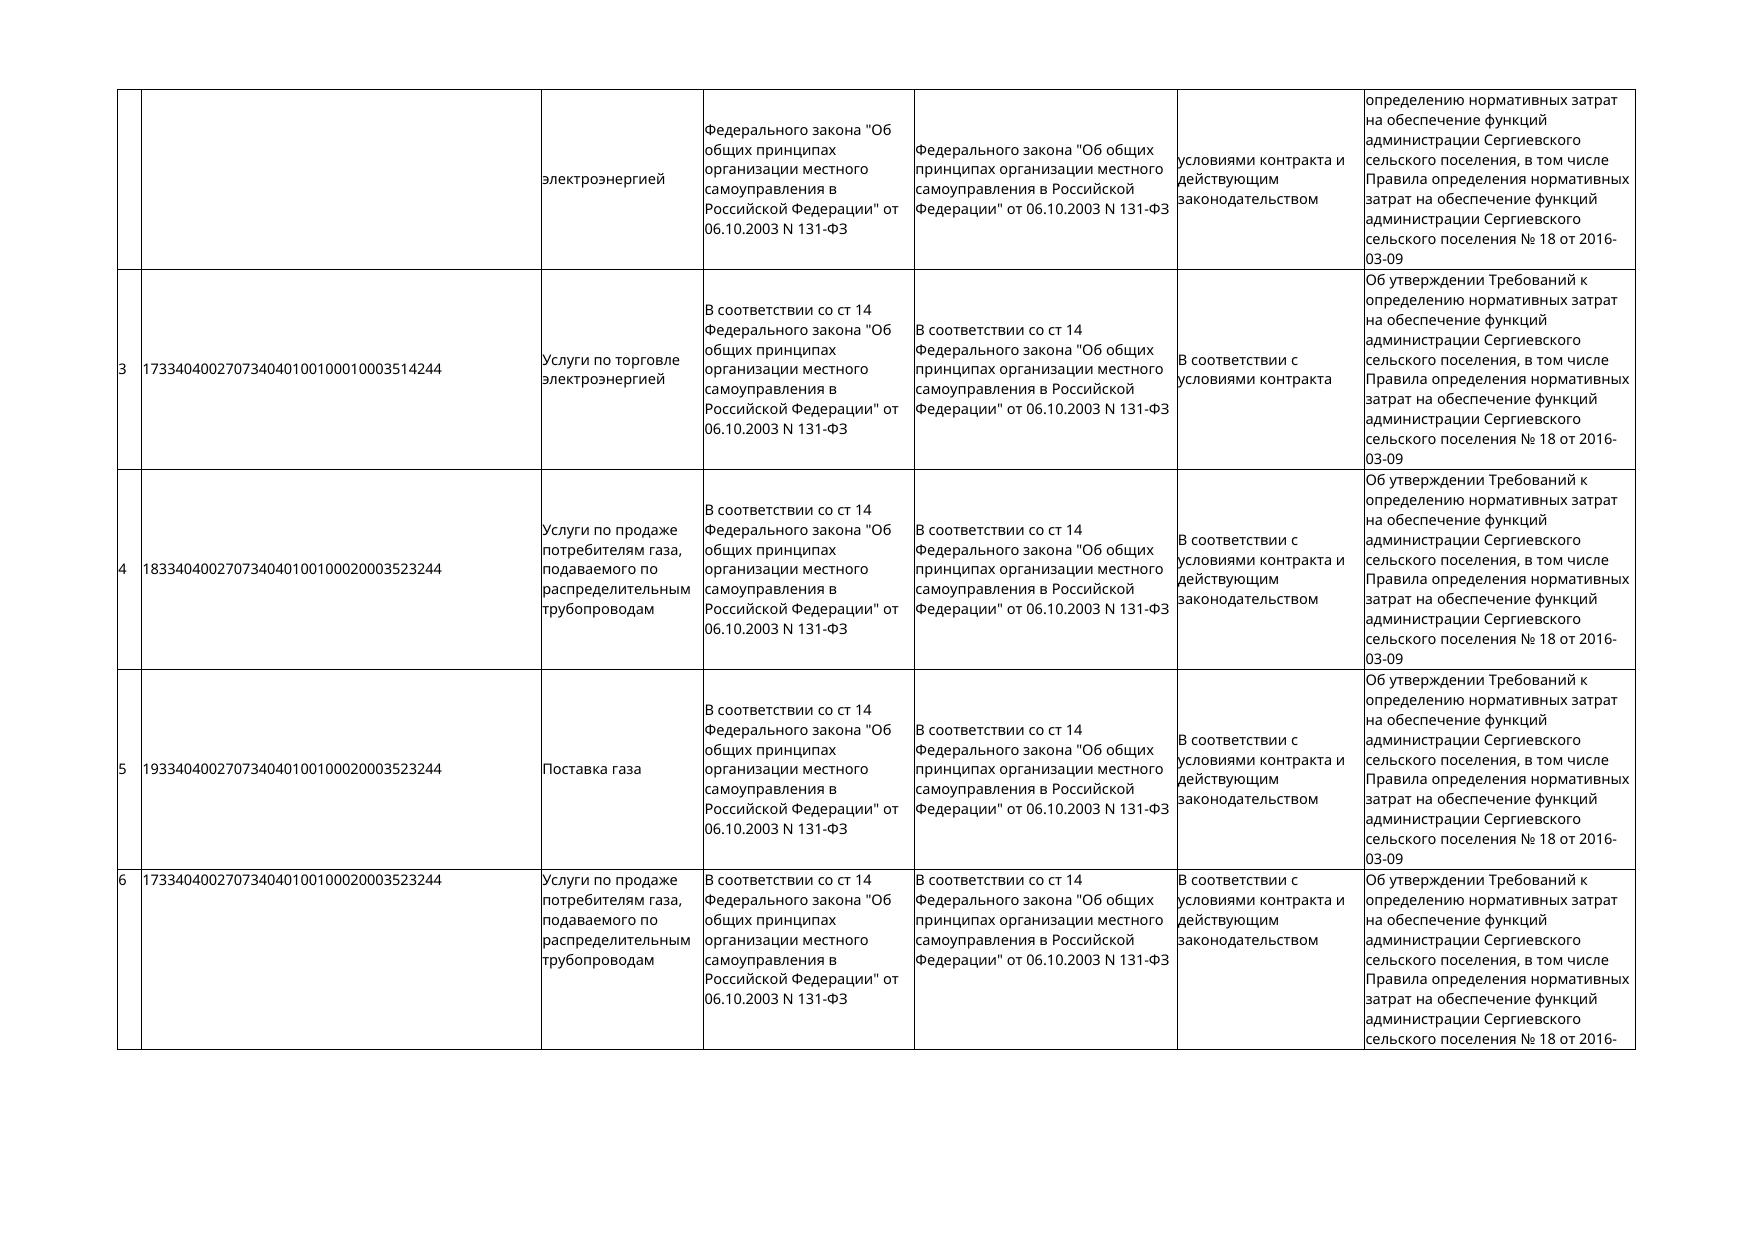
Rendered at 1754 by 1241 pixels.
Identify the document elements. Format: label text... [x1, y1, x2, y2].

table_cell 5 [118, 670, 141, 869]
table_cell 6 [118, 870, 141, 1049]
table_cell В соответствии с условиями контракта и действующим законодательством [1178, 670, 1364, 869]
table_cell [915, 870, 1177, 1049]
table_cell В соответствии с условиями контракта [1178, 270, 1364, 469]
table_cell В соответствии со ст 14 Федерального закона "Об общих принципах организации местного самоуправления в Российской Федерации" от 06.10.2003 N 131-ФЗ [915, 670, 1177, 869]
table_cell 2 [118, 90, 141, 269]
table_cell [915, 90, 1177, 269]
table_cell 3 [118, 270, 141, 469]
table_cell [142, 870, 541, 1049]
table_cell Поставка газа [542, 670, 703, 869]
table_cell Услуги по продаже потребителям газа, подаваемого по распределительным трубопроводам [542, 470, 703, 669]
table_cell В соответствии со ст 14 Федерального закона "Об общих принципах организации местного самоуправления в Российской Федерации" от 06.10.2003 N 131-ФЗ [704, 270, 914, 469]
table_cell В соответствии с условиями контракта и действующим законодательством [1178, 470, 1364, 669]
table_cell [704, 870, 914, 1049]
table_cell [1178, 870, 1364, 1049]
table_cell Услуги по торговле электроэнергией [542, 270, 703, 469]
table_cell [142, 90, 541, 269]
table_cell 173340400270734040100100010003514244 [142, 270, 541, 469]
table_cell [542, 90, 703, 269]
table_cell В соответствии со ст 14 Федерального закона "Об общих принципах организации местного самоуправления в Российской Федерации" от 06.10.2003 N 131-ФЗ [704, 470, 914, 669]
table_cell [704, 90, 914, 269]
table_cell В соответствии со ст 14 Федерального закона "Об общих принципах организации местного самоуправления в Российской Федерации" от 06.10.2003 N 131-ФЗ [704, 670, 914, 869]
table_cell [1365, 90, 1635, 269]
table_cell 193340400270734040100100020003523244 [142, 670, 541, 869]
table_cell В соответствии со ст 14 Федерального закона "Об общих принципах организации местного самоуправления в Российской Федерации" от 06.10.2003 N 131-ФЗ [915, 270, 1177, 469]
table_cell В соответствии со ст 14 Федерального закона "Об общих принципах организации местного самоуправления в Российской Федерации" от 06.10.2003 N 131-ФЗ [915, 470, 1177, 669]
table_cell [1178, 90, 1364, 269]
table_cell 183340400270734040100100020003523244 [142, 470, 541, 669]
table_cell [542, 870, 703, 1049]
table_cell 4 [118, 470, 141, 669]
